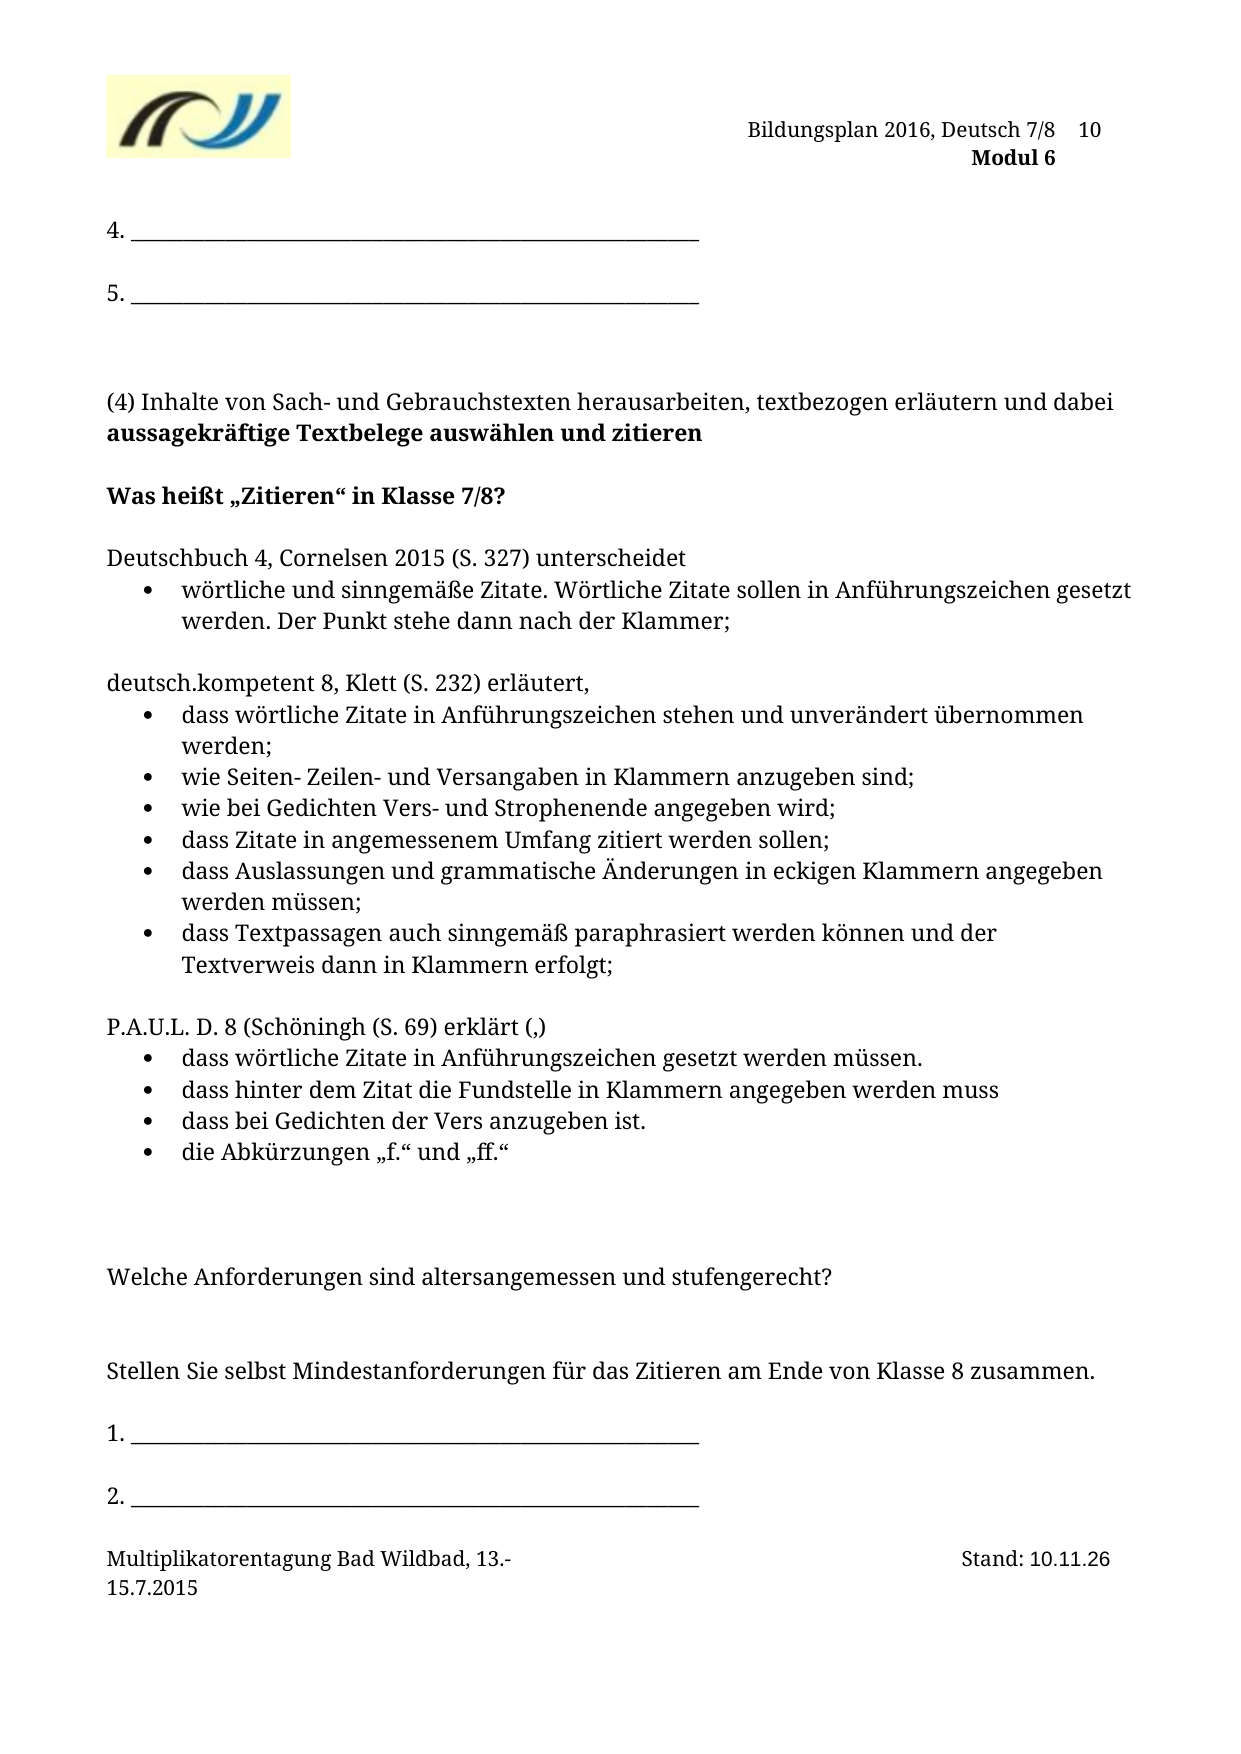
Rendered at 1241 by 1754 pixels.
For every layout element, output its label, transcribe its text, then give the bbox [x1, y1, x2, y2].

list dass Auslassungen und grammatische Änderungen in eckigen Klammern angegeben werden müssen; [144, 855, 1134, 917]
list wörtliche und sinngemäße Zitate. Wörtliche Zitate sollen in Anführungszeichen gesetzt werden. Der Punkt stehe dann nach der Klammer; [144, 574, 1134, 636]
text 5. ______________________________________________________ [106, 277, 1134, 308]
list dass hinter dem Zitat die Fundstelle in Klammern angegeben werden muss [144, 1074, 1134, 1105]
list wie Seiten- Zeilen- und Versangaben in Klammern anzugeben sind; [144, 761, 1134, 792]
text deutsch.kompetent 8, Klett (S. 232) erläutert, [106, 667, 1134, 699]
list dass wörtliche Zitate in Anführungszeichen gesetzt werden müssen. [144, 1042, 1134, 1074]
text Welche Anforderungen sind altersangemessen und stufengerecht? [106, 1261, 1134, 1292]
text Was heißt „Zitieren“ in Klasse 7/8? [106, 480, 1134, 511]
list dass bei Gedichten der Vers anzugeben ist. [144, 1105, 1134, 1136]
list wie bei Gedichten Vers- und Strophenende angegeben wird; [144, 792, 1134, 824]
text Deutschbuch 4, Cornelsen 2015 (S. 327) unterscheidet [106, 542, 1134, 574]
text 4. ______________________________________________________ [106, 214, 1134, 246]
picture [106, 75, 291, 158]
text 2. ______________________________________________________ [106, 1480, 1134, 1511]
list dass Zitate in angemessenem Umfang zitiert werden sollen; [144, 824, 1134, 855]
list dass Textpassagen auch sinngemäß paraphrasiert werden können und der Textverweis dann in Klammern erfolgt; [144, 917, 1134, 980]
text (4) Inhalte von Sach- und Gebrauchstexten herausarbeiten, textbezogen erläutern und dabei aussagekräftige Textbelege auswählen und zitieren [106, 386, 1134, 449]
text P.A.U.L. D. 8 (Schöningh (S. 69) erklärt (,) [106, 1011, 1134, 1042]
text Stellen Sie selbst Mindestanforderungen für das Zitieren am Ende von Klasse 8 zusammen. [106, 1355, 1134, 1386]
text 1. ______________________________________________________ [106, 1417, 1134, 1449]
list die Abkürzungen „f.“ und „ff.“ [144, 1136, 1134, 1167]
list dass wörtliche Zitate in Anführungszeichen stehen und unverändert übernommen werden; [144, 699, 1134, 761]
